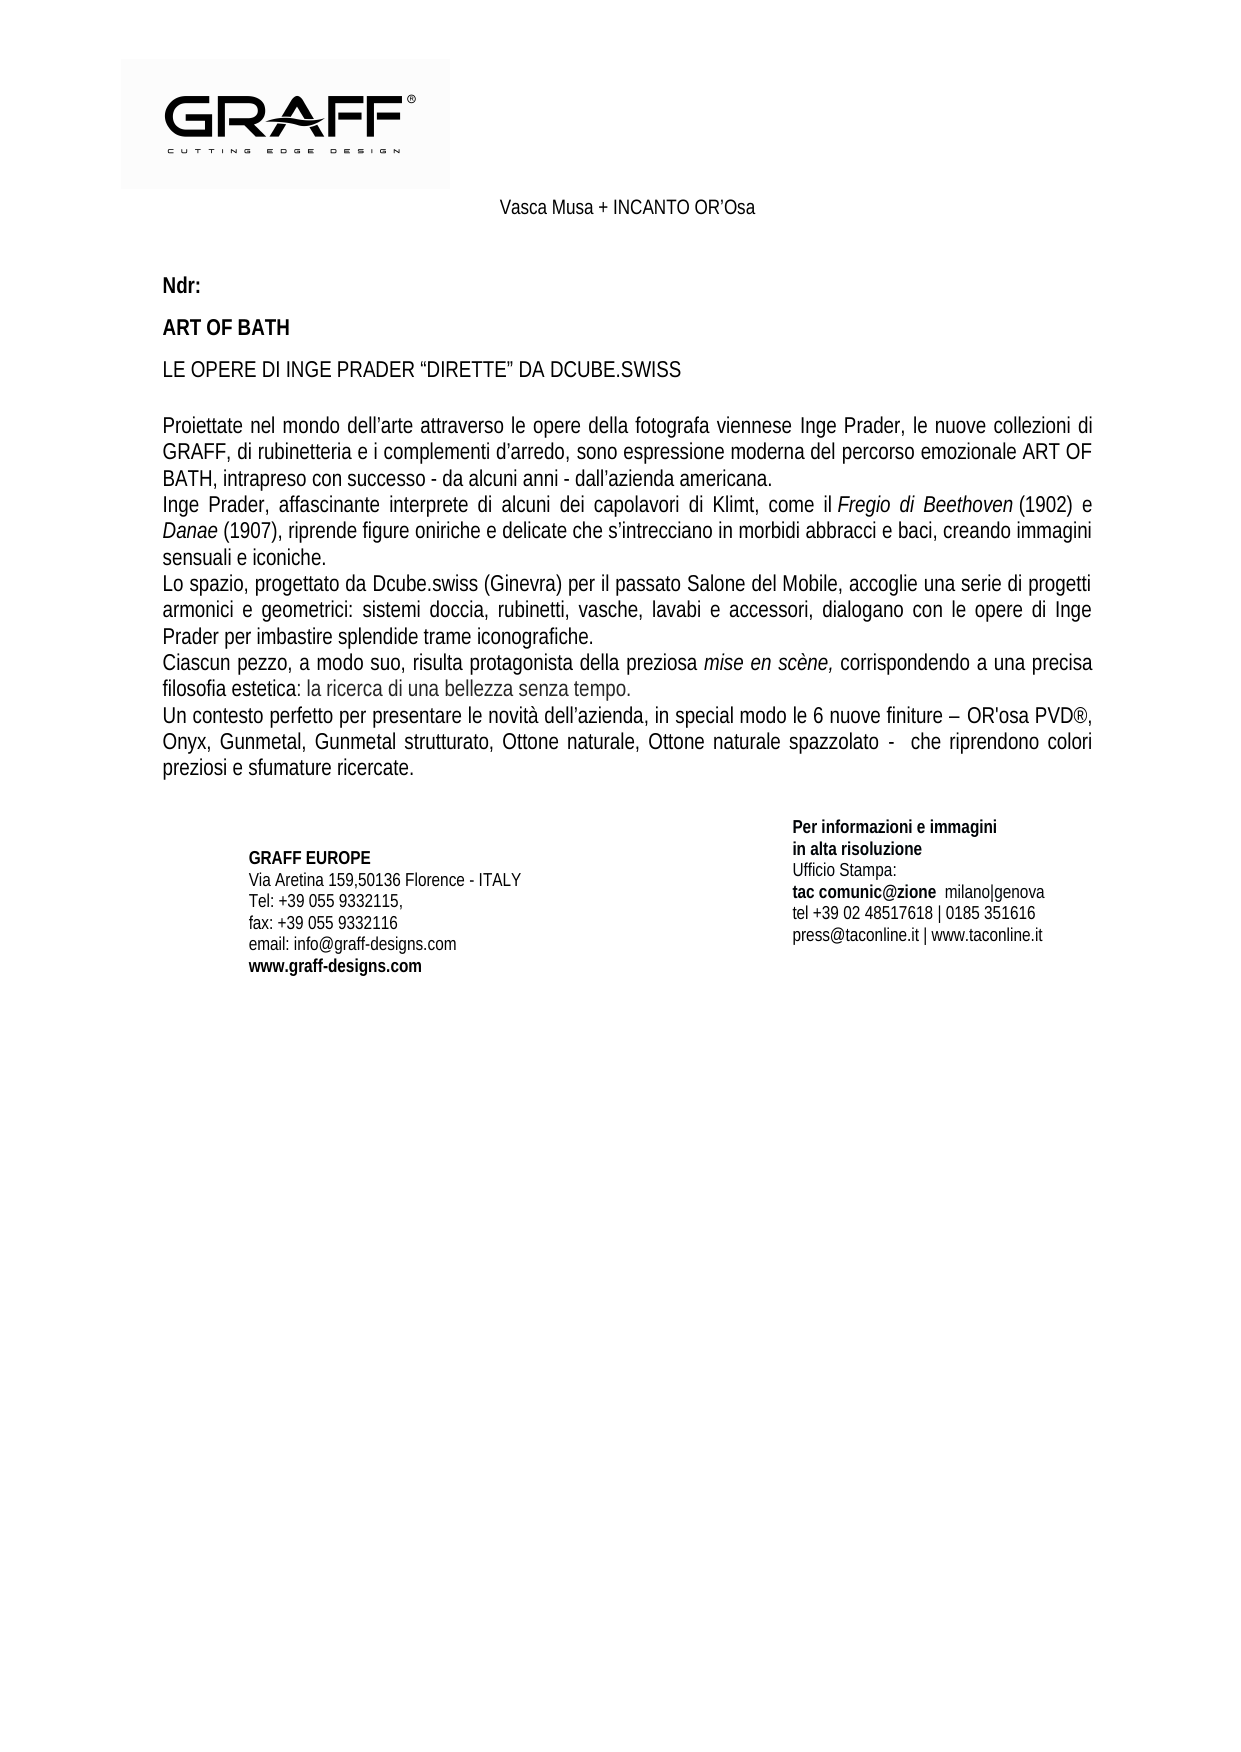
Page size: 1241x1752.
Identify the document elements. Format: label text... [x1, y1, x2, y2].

text Proiettate nel mondo dell’arte attraverso le opere della fotografa viennese Inge Prader, le nuove collezioni di GRAFF, di rubinetteria e i complementi d’arredo, sono espressione moderna del percorso emozionale ART OF BATH, intrapreso con successo - da alcuni anni - dall’azienda americana. [162, 412, 1092, 491]
text Lo spazio, progettato da Dcube.swiss (Ginevra) per il passato Salone del Mobile, accoglie una serie di progetti armonici e geometrici: sistemi doccia, rubinetti, vasche, lavabi e accessori, dialogano con le opere di Inge Prader per imbastire splendide trame iconografiche. [162, 570, 1092, 649]
picture [121, 59, 451, 189]
text Inge Prader, affascinante interprete di alcuni dei capolavori di Klimt, come il Fregio di Beethoven (1902) e Danae (1907), riprende figure oniriche e delicate che s’intrecciano in morbidi abbracci e baci, creando immagini sensuali e iconiche. [162, 491, 1092, 570]
text Un contesto perfetto per presentare le novità dell’azienda, in special modo le 6 nuove finiture – OR'osa PVD®, Onyx, Gunmetal, Gunmetal strutturato, Ottone naturale, Ottone naturale spazzolato - che riprendono colori preziosi e sfumature ricercate. [162, 702, 1092, 781]
text Ciascun pezzo, a modo suo, risulta protagonista della preziosa mise en scène, corrispondendo a una precisa filosofia estetica: la ricerca di una bellezza senza tempo. [162, 649, 1092, 702]
text ART OF BATH [162, 302, 1092, 344]
text Vasca Musa + INCANTO OR’Osa [162, 147, 1092, 219]
text Le opere di Inge Prader “dirette” da Dcube.swiss [162, 344, 1092, 385]
text Ndr: [162, 260, 1092, 302]
